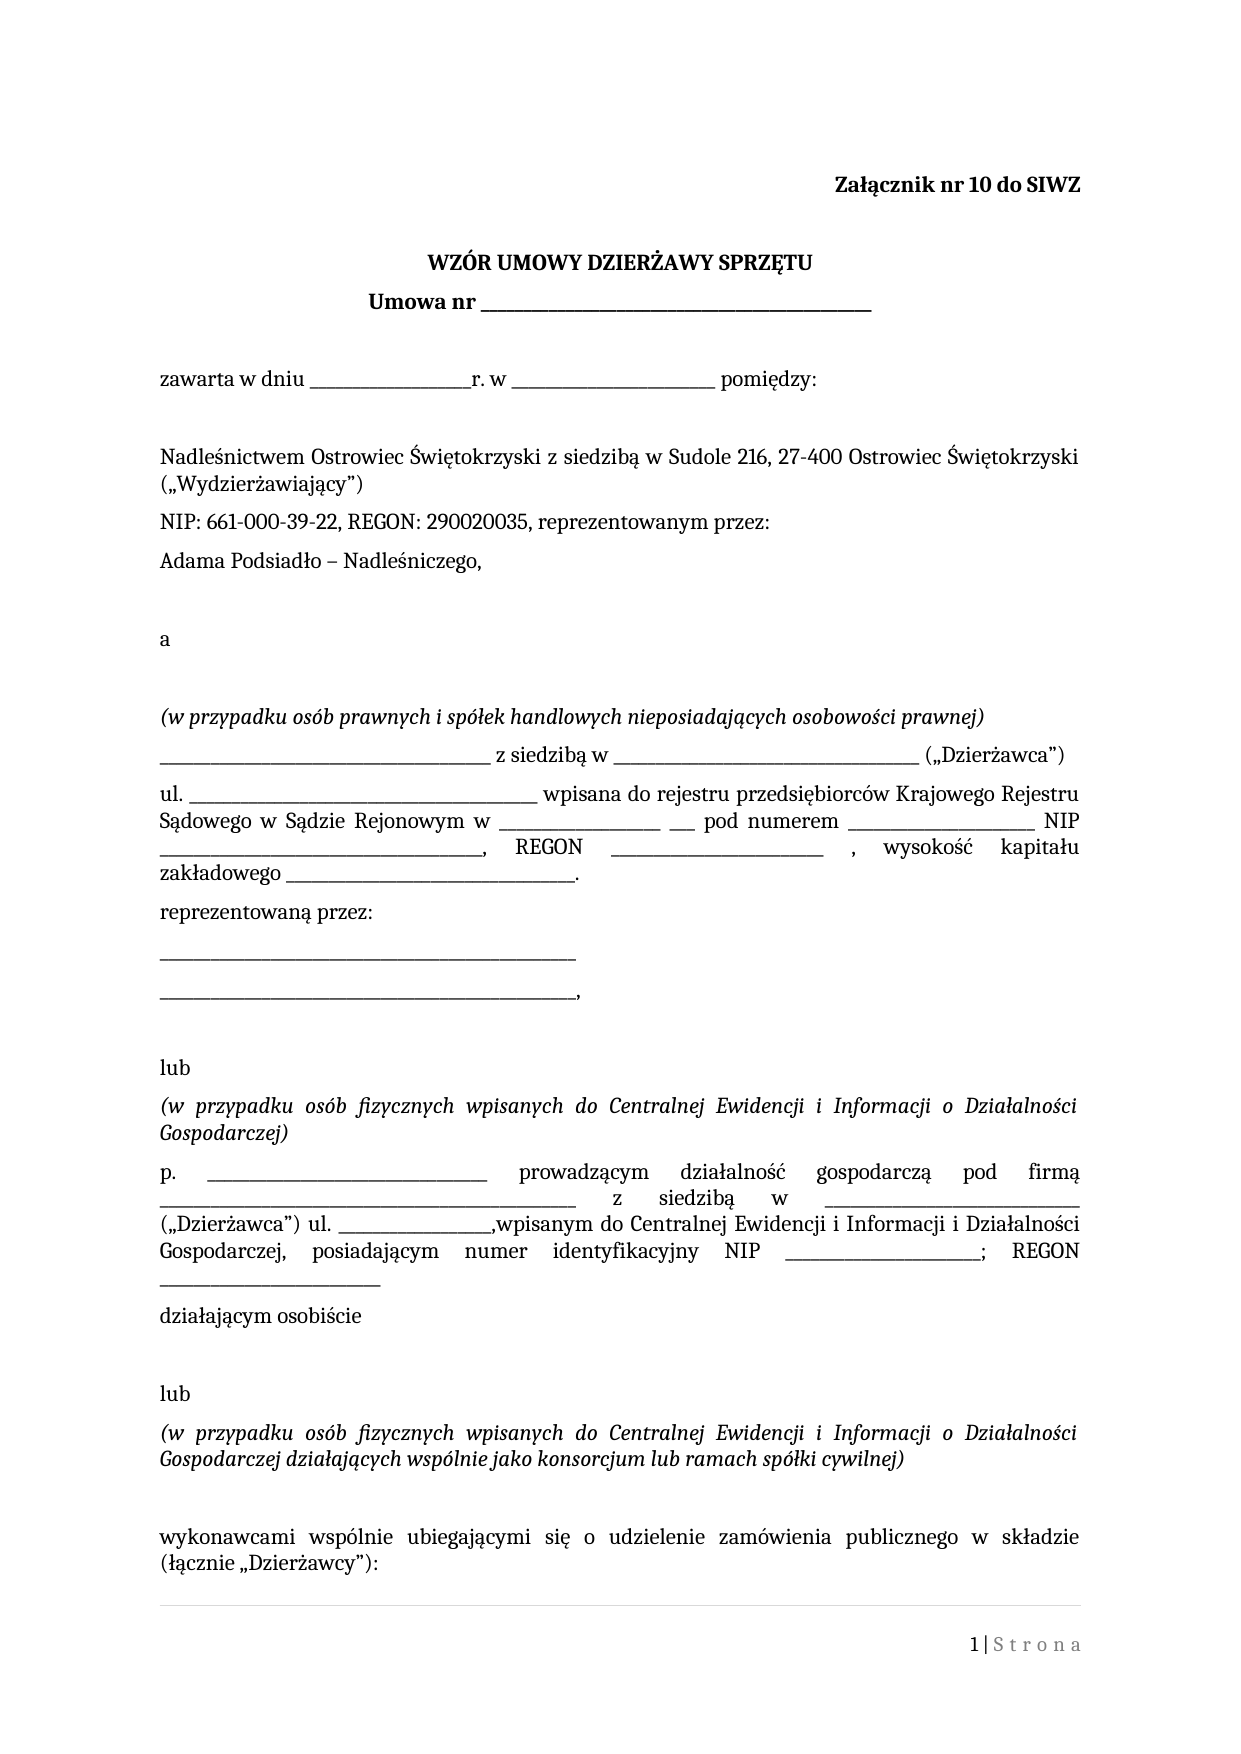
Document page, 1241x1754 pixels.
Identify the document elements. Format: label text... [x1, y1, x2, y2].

text _________________________________________________, [159, 977, 1081, 1003]
text lub [159, 1054, 1081, 1081]
text wykonawcami wspólnie ubiegającymi się o udzielenie zamówienia publicznego w składzie (łącznie „Dzierżawcy”): [159, 1523, 1081, 1576]
text NIP: 661-000-39-22, REGON: 290020035, reprezentowanym przez: [159, 509, 1081, 536]
text ul. _________________________________________ wpisana do rejestru przedsiębiorców Krajowego Rejestru Sądowego w Sądzie Rejonowym w ___________________ ___ pod numerem ______________________ NIP ______________________________________, REGON _________________________ , wysokość kapitału zakładowego __________________________________. [159, 781, 1081, 887]
text Umowa nr ______________________________________________ [159, 288, 1081, 315]
text _________________________________________________ [159, 938, 1081, 964]
text reprezentowaną przez: [159, 899, 1081, 925]
text działającym osobiście [159, 1303, 1081, 1329]
text zawarta w dniu ___________________r. w ________________________ pomiędzy: [159, 366, 1081, 393]
text Nadleśnictwem Ostrowiec Świętokrzyski z siedzibą w Sudole 216, 27-400 Ostrowiec Świętokrzyski („Wydzierżawiający”) [159, 444, 1081, 497]
text WZÓR UMOWY DZIERŻAWY SPRZĘTU [159, 250, 1081, 276]
text _______________________________________ z siedzibą w ____________________________________ („Dzierżawca”) [159, 742, 1081, 769]
text (w przypadku osób prawnych i spółek handlowych nieposiadających osobowości prawnej) [159, 703, 1081, 730]
text Załącznik nr 10 do SIWZ [159, 172, 1081, 198]
text (w przypadku osób fizycznych wpisanych do Centralnej Ewidencji i Informacji o Działalności Gospodarczej) [159, 1093, 1081, 1146]
text lub [159, 1381, 1081, 1407]
text a [159, 626, 1081, 652]
text p. _________________________________ prowadzącym działalność gospodarczą pod firmą _________________________________________________ z siedzibą w ______________________________ („Dzierżawca”) ul. __________________,wpisanym do Centralnej Ewidencji i Informacji i Działalności Gospodarczej, posiadającym numer identyfikacyjny NIP _______________________; REGON __________________________ [159, 1158, 1081, 1290]
text Adama Podsiadło – Nadleśniczego, [159, 548, 1081, 574]
text (w przypadku osób fizycznych wpisanych do Centralnej Ewidencji i Informacji o Działalności Gospodarczej działających wspólnie jako konsorcjum lub ramach spółki cywilnej) [159, 1419, 1081, 1472]
